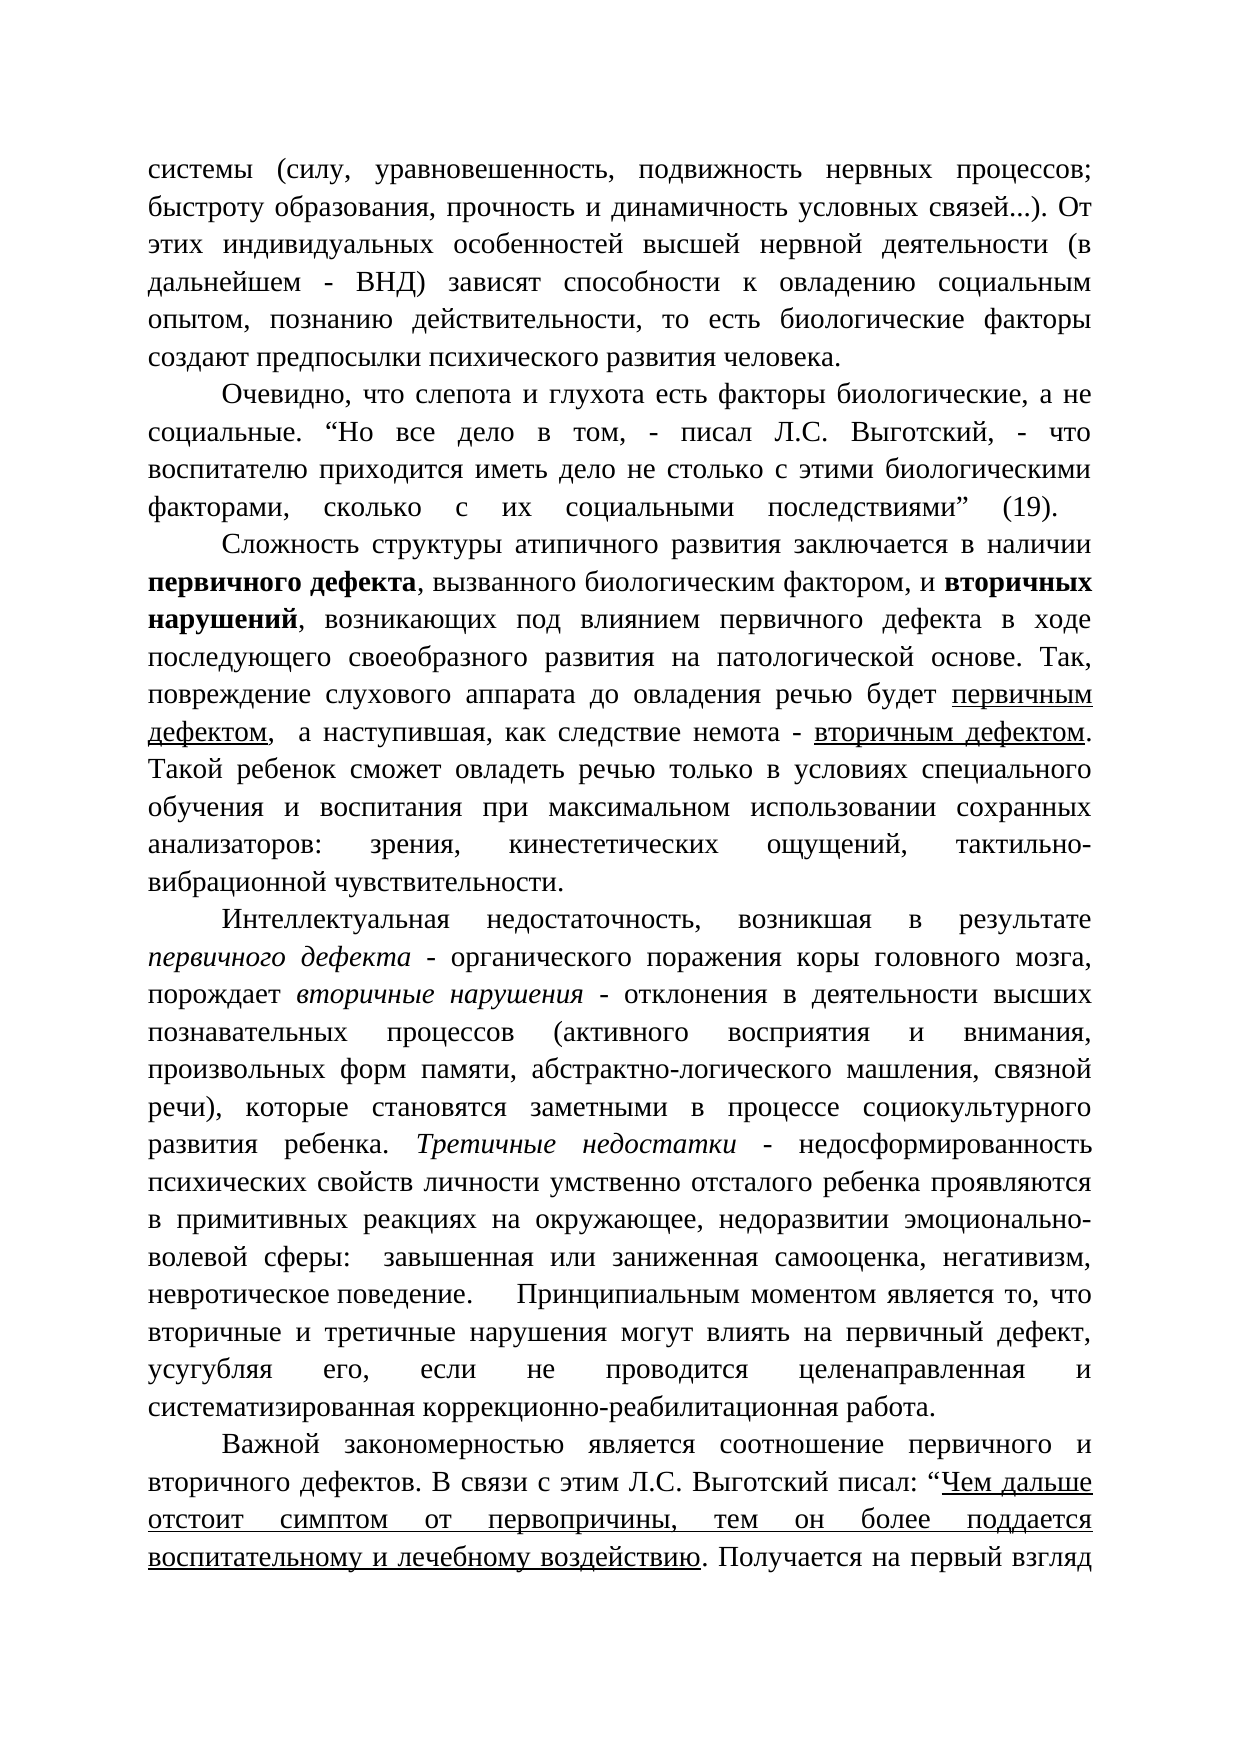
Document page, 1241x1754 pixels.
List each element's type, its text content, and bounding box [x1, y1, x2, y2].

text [148, 148, 1092, 373]
text Интеллектуальная недостаточность, возникшая в результате первичного дефекта - органического поражения коры головного мозга, порождает вторичные нарушения - отклонения в деятельности высших познавательных процессов (активного восприятия и внимания, произвольных форм памяти, абстрактно-логического машления, связной речи), которые становятся заметными в процессе социокультурного развития ребенка. Третичные недостатки - недосформированность психических свойств личности умственно отсталого ребенка проявляются в примитивных реакциях на окружающее, недоразвитии эмоционально-волевой сферы: завышенная или заниженная самооценка, негативизм, невротическое поведение. Принципиальным моментом является то, что вторичные и третичные нарушения могут влиять на первичный дефект, усугубляя его, если не проводится целенаправленная и систематизированная коррекционно-реабилитационная работа. [148, 898, 1092, 1423]
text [148, 1532, 1092, 1573]
text Очевидно, что слепота и глухота есть факторы биологические, а не социальные. “Но все дело в том, - писал Л.С. Выготский, - что воспитателю приходится иметь дело не столько с этими биологическими факторами, сколько с их социальными последствиями” (19). Сложность структуры атипичного развития заключается в наличии первичного дефекта, вызванного биологическим фактором, и вторичных нарушений, возникающих под влиянием первичного дефекта в ходе последующего своеобразного развития на патологической основе. Так, повреждение слухового аппарата до овладения речью будет первичным дефектом, а наступившая, как следствие немота - вторичным дефектом. Такой ребенок сможет овладеть речью только в условиях специального обучения и воспитания при максимальном использовании сохранных анализаторов: зрения, кинестетических ощущений, тактильно-вибрационной чувствительности. [148, 373, 1092, 898]
